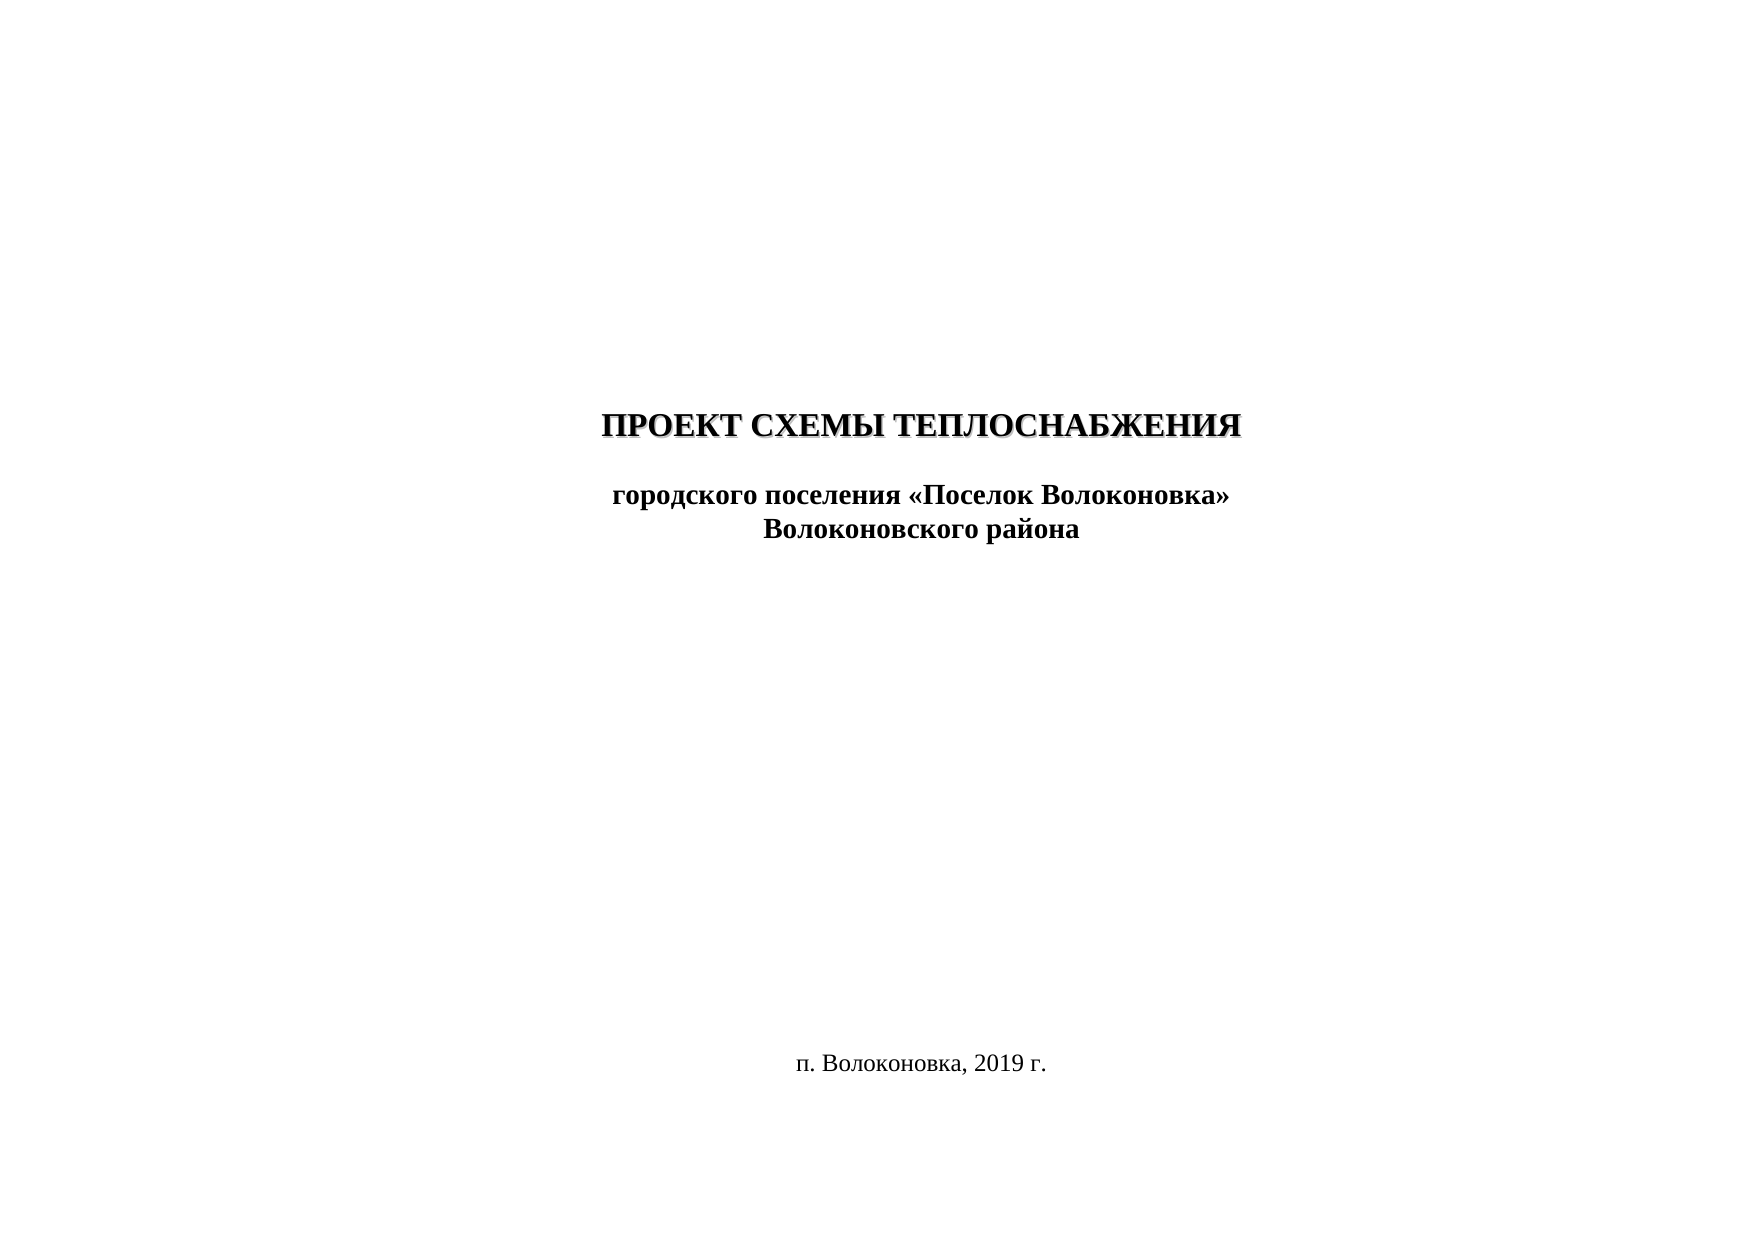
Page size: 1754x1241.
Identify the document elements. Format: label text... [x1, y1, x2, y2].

text городского поселения «Поселок Волоконовка» [177, 477, 1665, 511]
text ПРОЕКТ СХЕМЫ ТЕПЛОСНАБЖЕНИЯ [177, 406, 1665, 444]
text Волоконовского района [177, 511, 1665, 544]
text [177, 1048, 1665, 1076]
